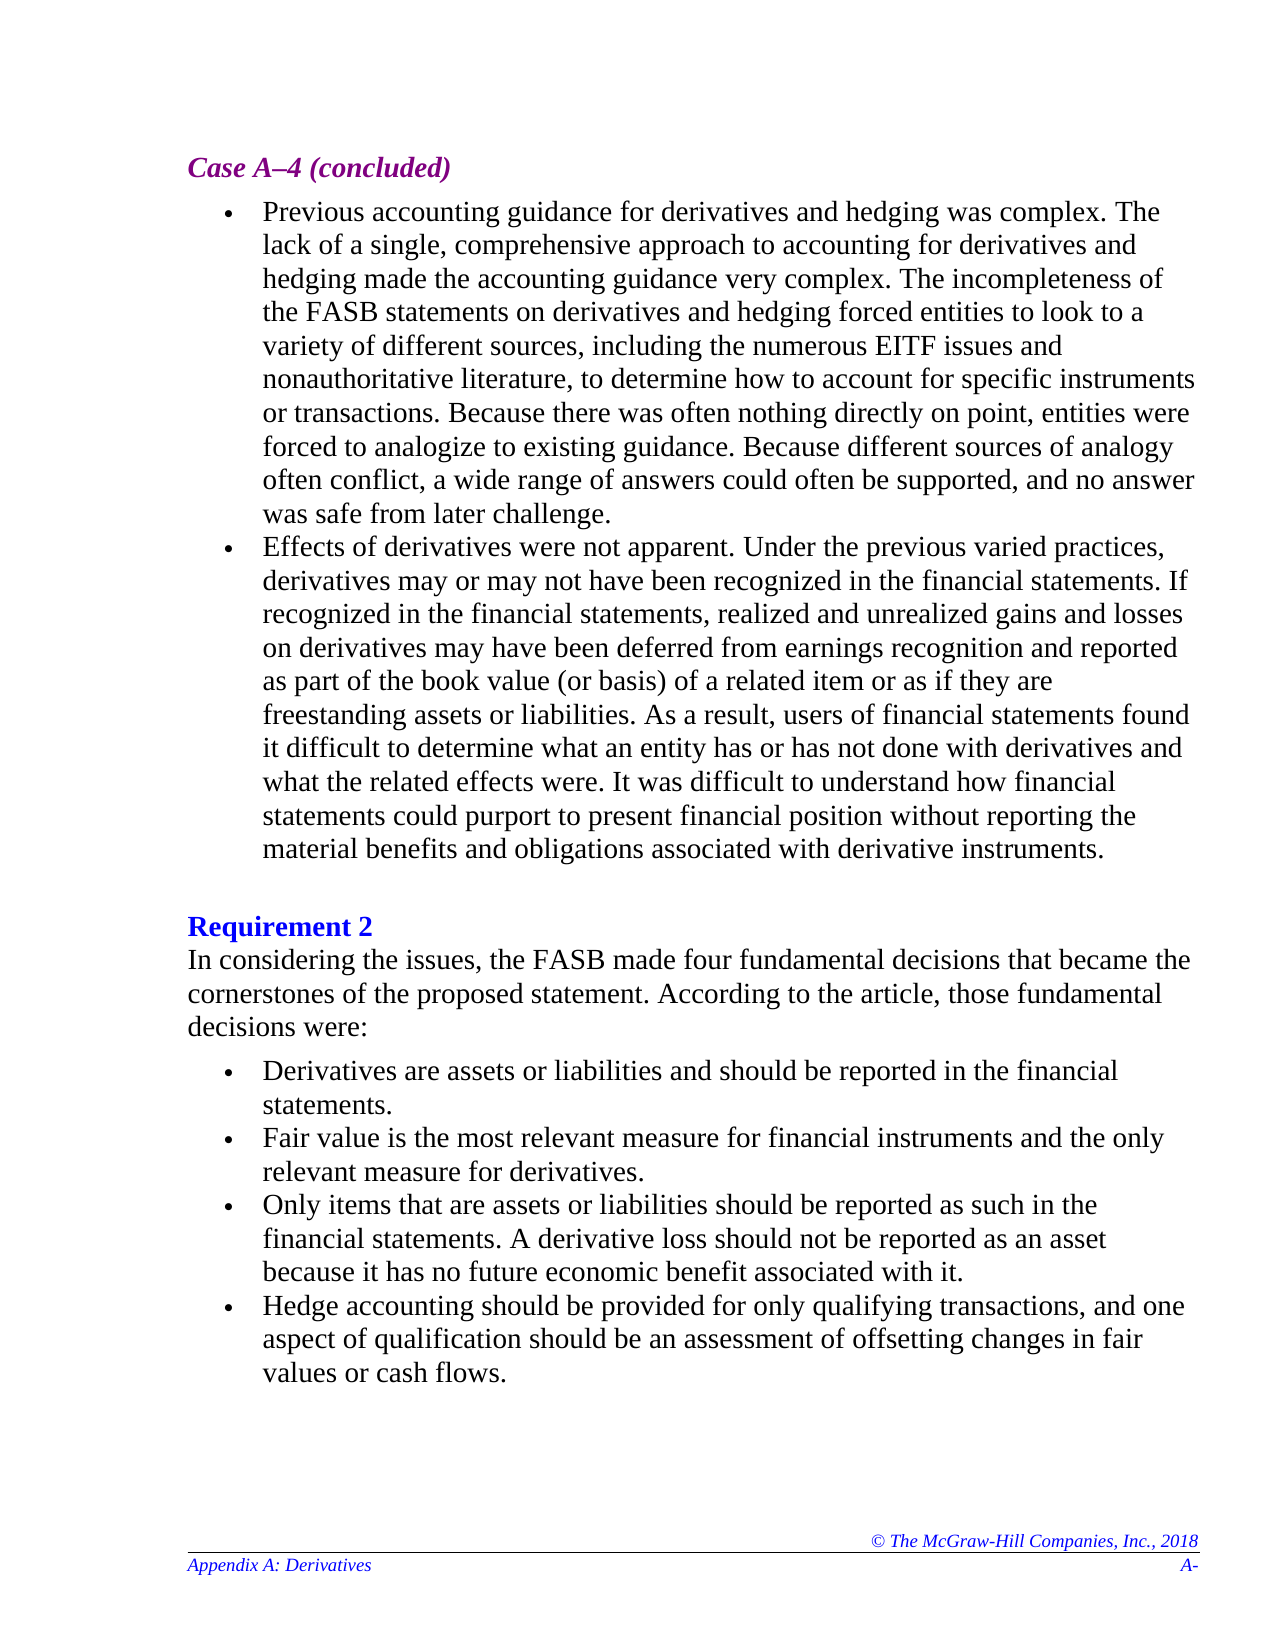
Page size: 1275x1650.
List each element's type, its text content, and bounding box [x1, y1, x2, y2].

list Fair value is the most relevant measure for financial instruments and the only relevant measure for derivatives. [225, 1120, 1200, 1187]
list Previous accounting guidance for derivatives and hedging was complex. The lack of a single, comprehensive approach to accounting for derivatives and hedging made the accounting guidance very complex. The incompleteness of the FASB statements on derivatives and hedging forced entities to look to a variety of different sources, including the numerous EITF issues and nonauthoritative literature, to determine how to account for specific instruments or transactions. Because there was often nothing directly on point, entities were forced to analogize to existing guidance. Because different sources of analogy often conflict, a wide range of answers could often be supported, and no answer was safe from later challenge. [225, 194, 1200, 529]
text Case A–4 (concluded) [187, 150, 1200, 183]
list Only items that are assets or liabilities should be reported as such in the financial statements. A derivative loss should not be reported as an asset because it has no future economic benefit associated with it. [225, 1187, 1200, 1288]
text Requirement 2 [187, 909, 1200, 942]
list Hedge accounting should be provided for only qualifying transactions, and one aspect of qualification should be an assessment of offsetting changes in fair values or cash flows. [225, 1288, 1200, 1389]
list Derivatives are assets or liabilities and should be reported in the financial statements. [225, 1053, 1200, 1120]
text In considering the issues, the FASB made four fundamental decisions that became the cornerstones of the proposed statement. According to the article, those fundamental decisions were: [187, 942, 1200, 1043]
list Effects of derivatives were not apparent. Under the previous varied practices, derivatives may or may not have been recognized in the financial statements. If recognized in the financial statements, realized and unrealized gains and losses on derivatives may have been deferred from earnings recognition and reported as part of the book value (or basis) of a related item or as if they are freestanding assets or liabilities. As a result, users of financial statements found it difficult to determine what an entity has or has not done with derivatives and what the related effects were. It was difficult to understand how financial statements could purport to present financial position without reporting the material benefits and obligations associated with derivative instruments. [225, 529, 1200, 865]
